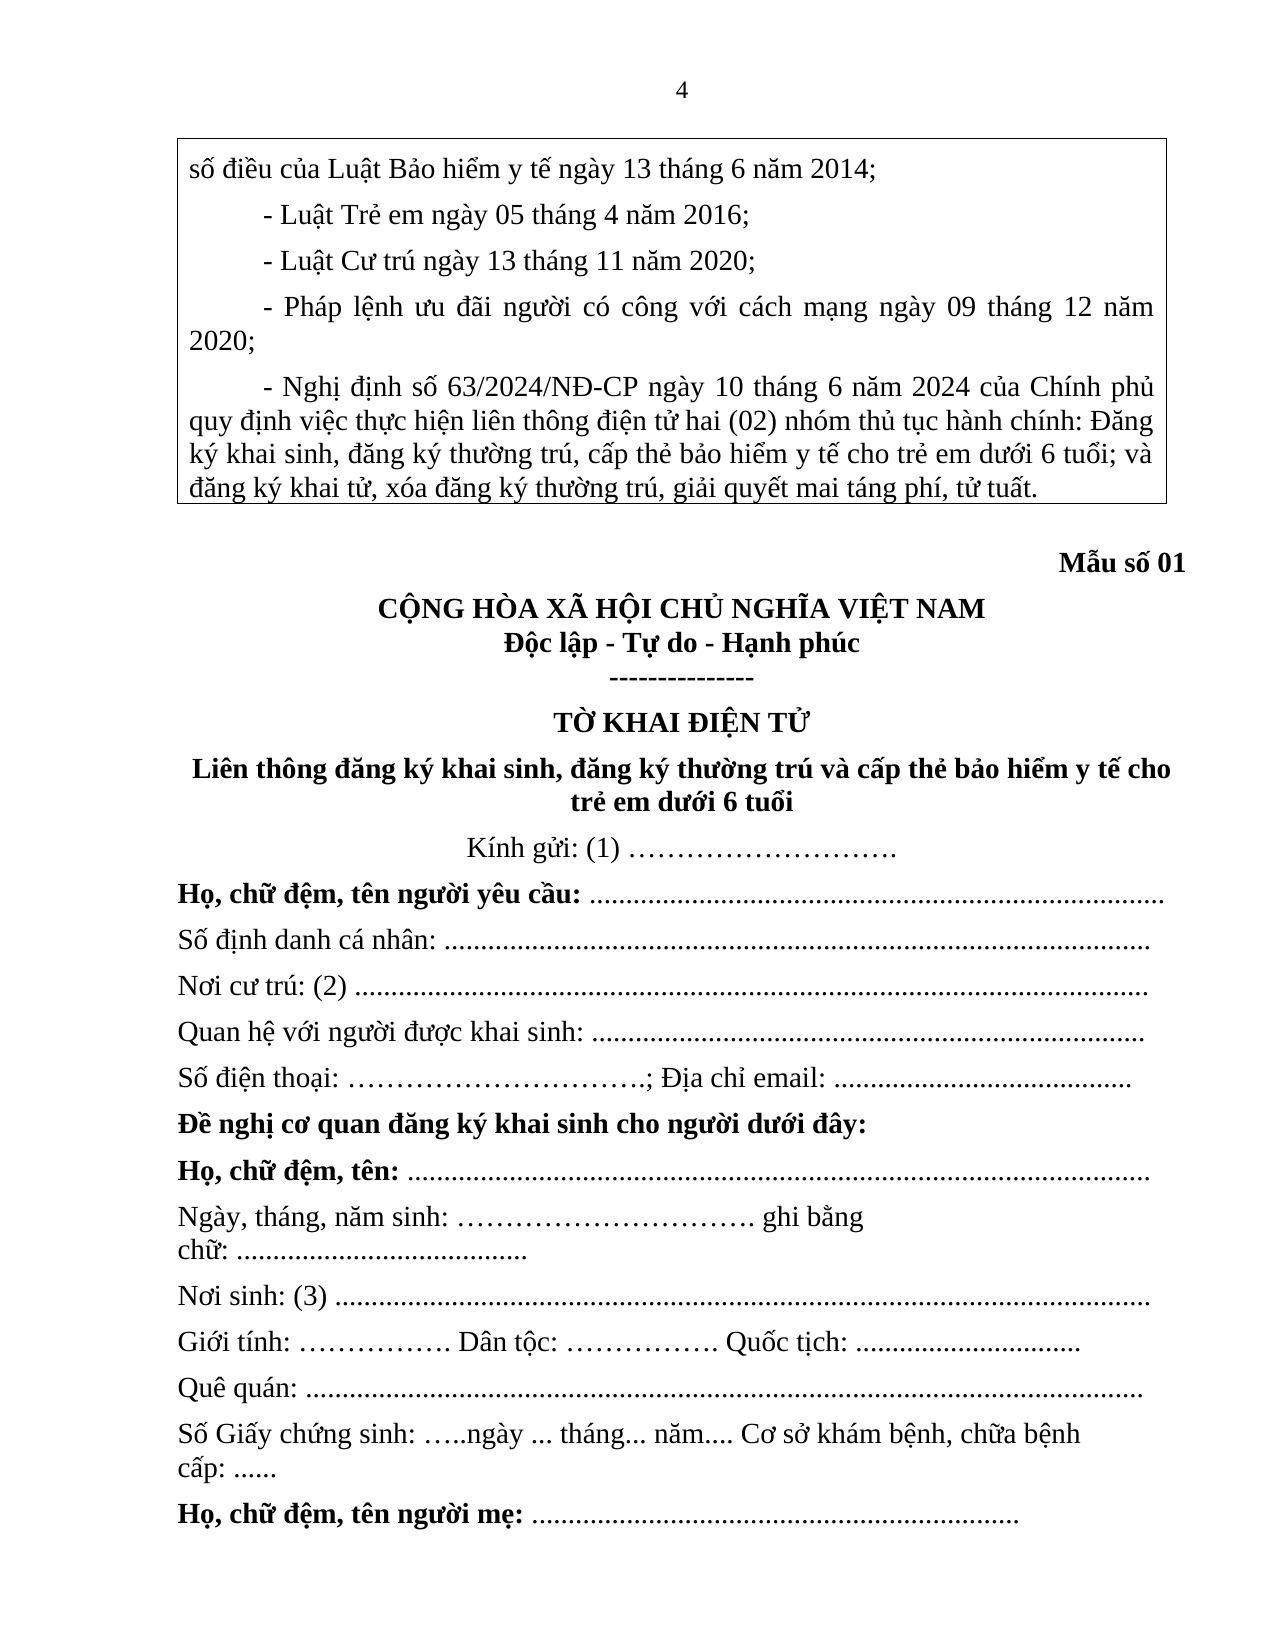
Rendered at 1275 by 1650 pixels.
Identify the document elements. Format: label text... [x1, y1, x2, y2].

text Nơi sinh: (3) ................................................................................................................ [177, 1278, 1186, 1312]
text Đề nghị cơ quan đăng ký khai sinh cho người dưới đây: [177, 1107, 1186, 1140]
text Nơi cư trú: (2) ............................................................................................................. [177, 968, 1186, 1002]
text Giới tính: ……………. Dân tộc: ……………. Quốc tịch: ............................... [177, 1324, 1186, 1358]
text TỜ KHAI ĐIỆN TỬ [177, 705, 1186, 738]
text Kính gửi: (1) ………………………. [177, 830, 1186, 864]
text Họ, chữ đệm, tên người mẹ: ................................................................... [177, 1496, 1186, 1529]
text Họ, chữ đệm, tên người yêu cầu: ............................................................................... [177, 876, 1186, 910]
text Họ, chữ đệm, tên: ...................................................................................................... [177, 1153, 1186, 1186]
text Mẫu số 01 [177, 546, 1186, 579]
text Quan hệ với người được khai sinh: ............................................................................ [177, 1014, 1186, 1048]
text Ngày, tháng, năm sinh: …………………………. ghi bằng chữ: ........................................ [177, 1199, 1186, 1266]
text Số điện thoại: ………………………….; Địa chỉ email: ......................................... [177, 1061, 1186, 1094]
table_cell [178, 139, 1166, 503]
text Số Giấy chứng sinh: …..ngày ... tháng... năm.... Cơ sở khám bệnh, chữa bệnh cấp: ...... [177, 1416, 1186, 1483]
text CỘNG HÒA XÃ HỘI CHỦ NGHĨA VIỆT NAM Độc lập - Tự do - Hạnh phúc --------------- [177, 592, 1186, 692]
text Số định danh cá nhân: ................................................................................................. [177, 922, 1186, 956]
text Liên thông đăng ký khai sinh, đăng ký thường trú và cấp thẻ bảo hiểm y tế cho trẻ em dưới 6 tuổi [177, 751, 1186, 818]
text Quê quán: ................................................................................................................... [177, 1370, 1186, 1404]
